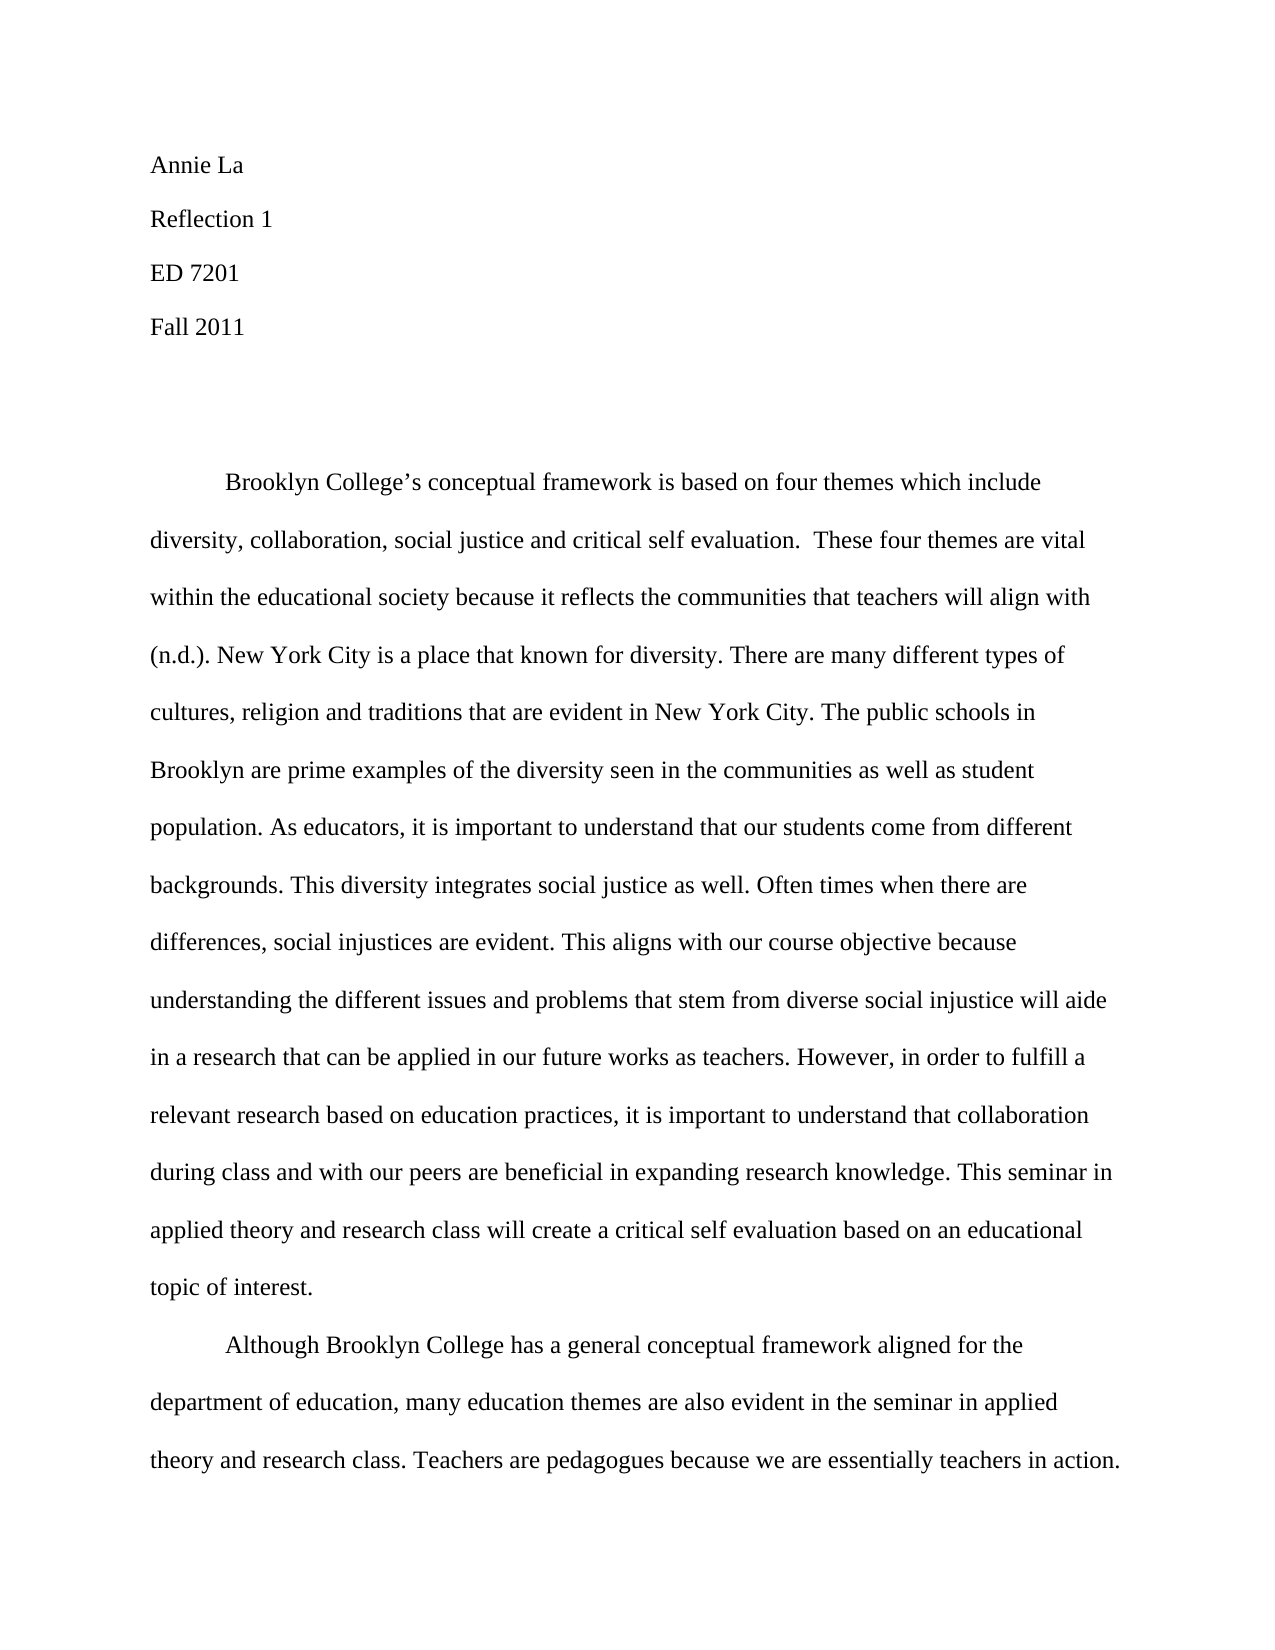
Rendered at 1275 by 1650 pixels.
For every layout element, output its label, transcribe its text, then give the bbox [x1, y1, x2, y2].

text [150, 1330, 1125, 1474]
text Brooklyn College’s conceptual framework is based on four themes which include diversity, collaboration, social justice and critical self evaluation. These four themes are vital within the educational society because it reflects the communities that teachers will align with (n.d.). New York City is a place that known for diversity. There are many different types of cultures, religion and traditions that are evident in New York City. The public schools in Brooklyn are prime examples of the diversity seen in the communities as well as student population. As educators, it is important to understand that our students come from different backgrounds. This diversity integrates social justice as well. Often times when there are differences, social injustices are evident. This aligns with our course objective because understanding the different issues and problems that stem from diverse social injustice will aide in a research that can be applied in our future works as teachers. However, in order to fulfill a relevant research based on education practices, it is important to understand that collaboration during class and with our peers are beneficial in expanding research knowledge. This seminar in applied theory and research class will create a critical self evaluation based on an educational topic of interest. [150, 467, 1125, 1301]
text Fall 2011 [150, 312, 1125, 340]
text Annie La [150, 150, 1125, 179]
text ED 7201 [150, 258, 1125, 286]
text Reflection 1 [150, 204, 1125, 233]
